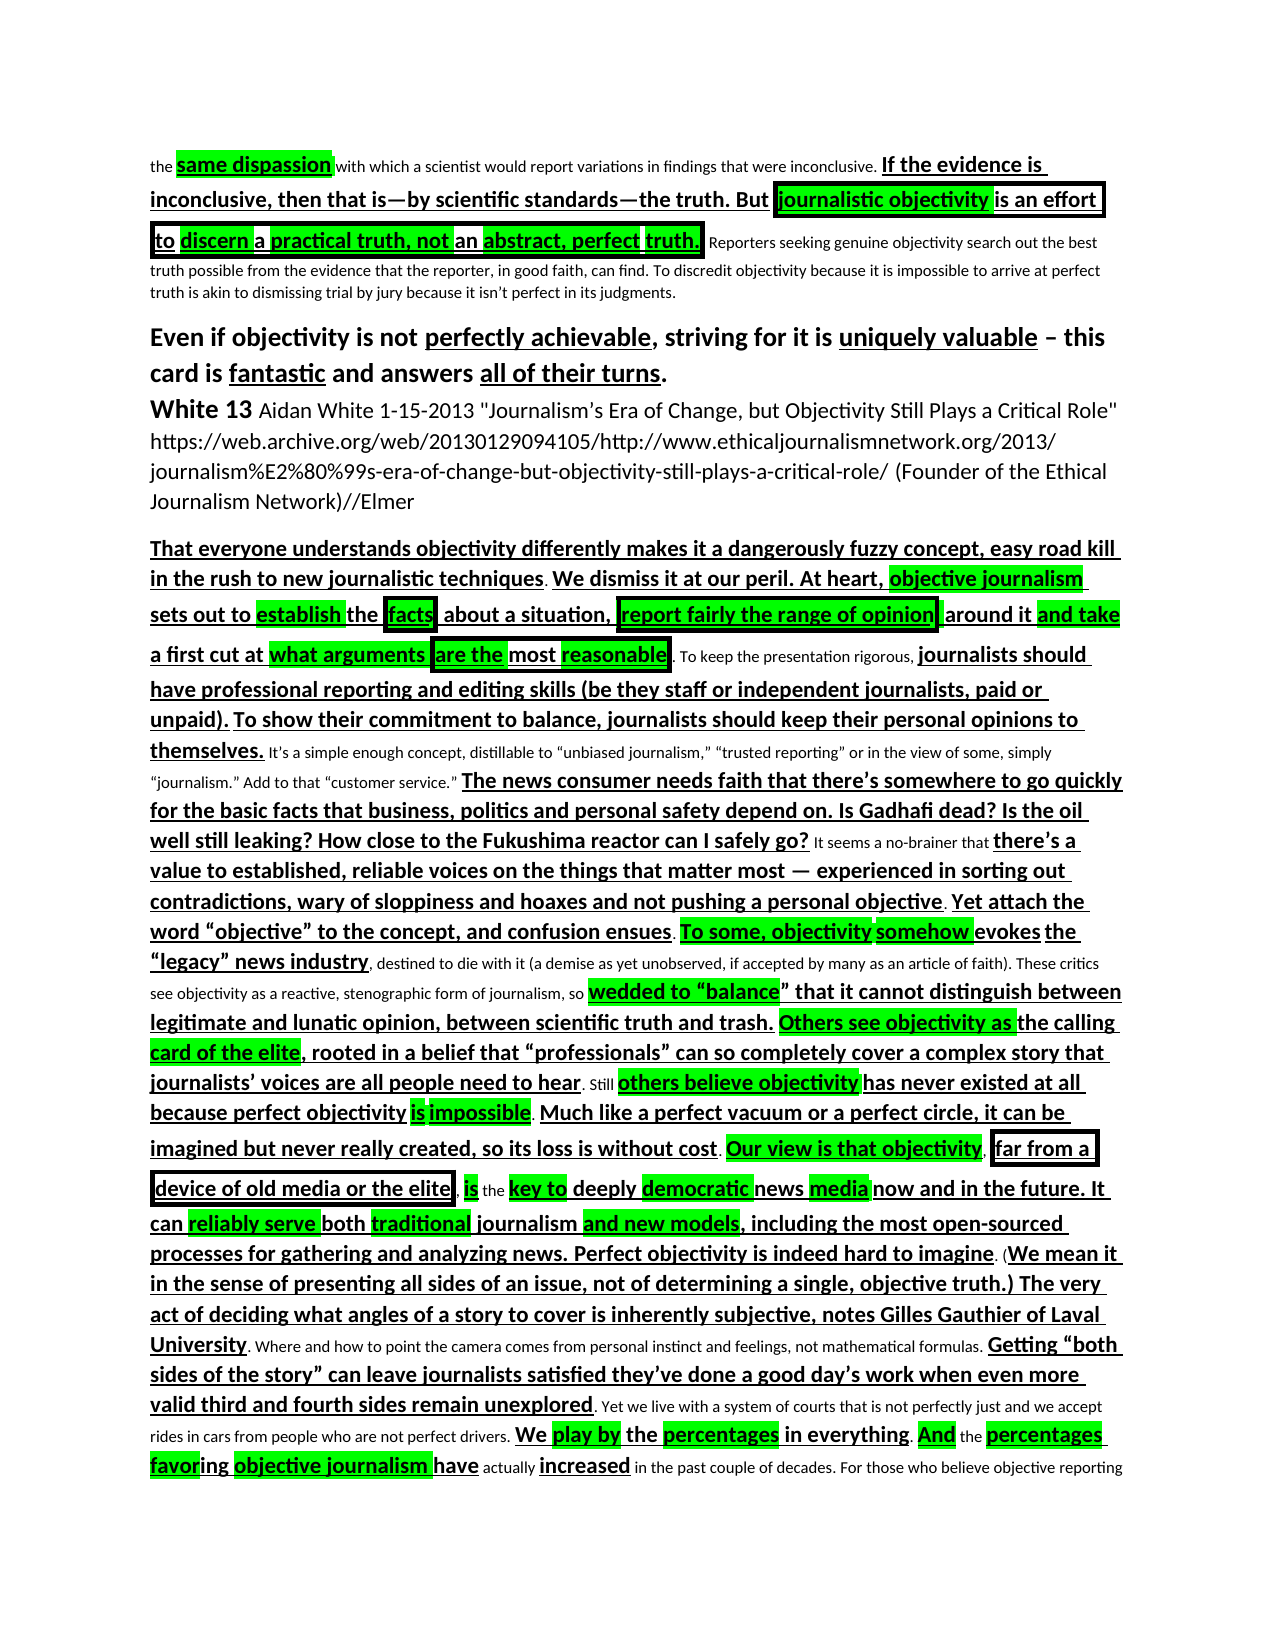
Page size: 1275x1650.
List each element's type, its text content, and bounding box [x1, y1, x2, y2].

text White 13 Aidan White 1-15-2013 "Journalism’s Era of Change, but Objectivity Still Plays a Critical Role" https://web.archive.org/web/20130129094105/http://www.ethicaljournalismnetwork.org/2013/journalism%E2%80%99s-era-of-change-but-objectivity-still-plays-a-critical-role/ (Founder of the Ethical Journalism Network)//Elmer [150, 392, 1125, 516]
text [150, 534, 1125, 1479]
subtitle Even if objectivity is not perfectly achievable, striving for it is uniquely valuable – this card is fantastic and answers all of their turns. [150, 321, 1125, 389]
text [150, 150, 1125, 302]
